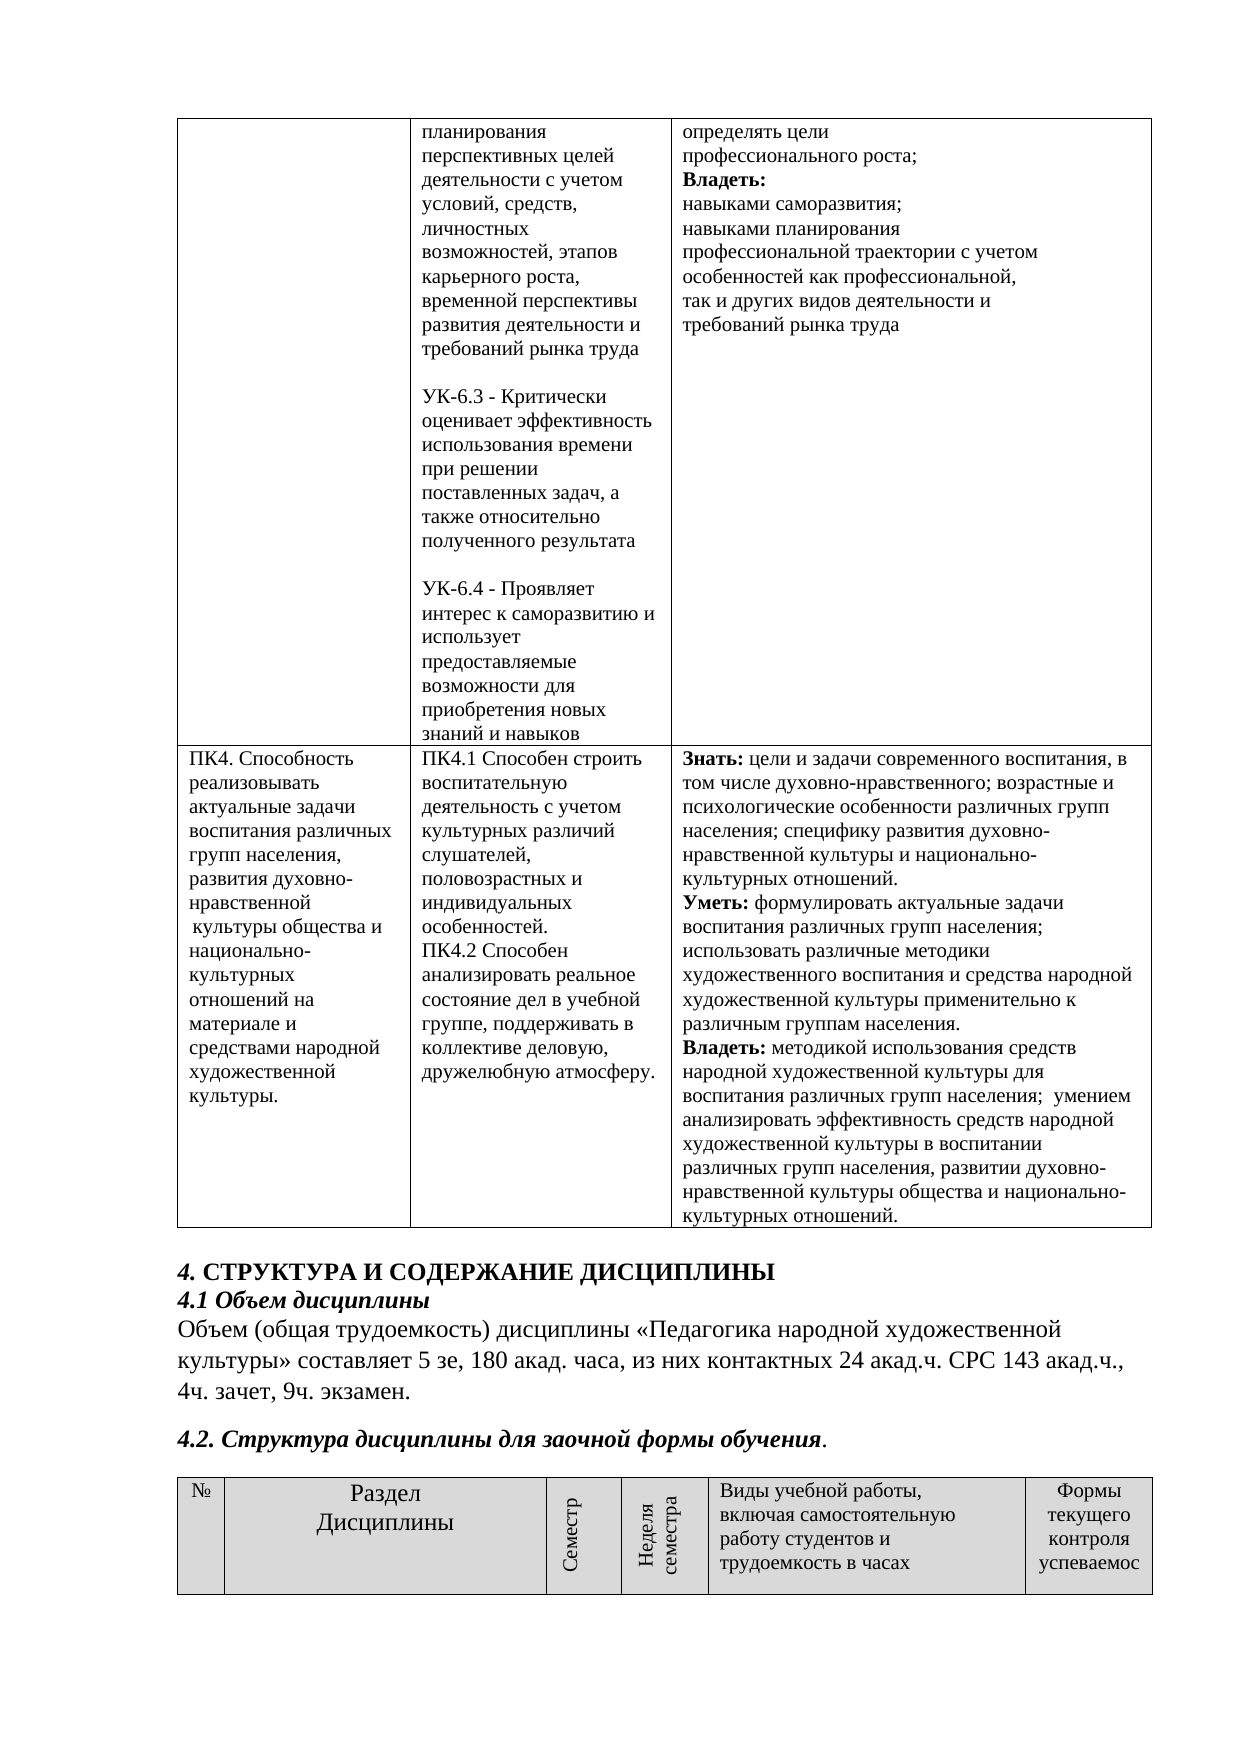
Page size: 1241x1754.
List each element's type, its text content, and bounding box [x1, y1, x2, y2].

table_header Семестр [547, 1478, 621, 1594]
text 4.1 Объем дисциплины [177, 1286, 1152, 1314]
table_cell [411, 119, 671, 745]
table_cell ПК4.1 Способен строить воспитательную деятельность с учетом культурных различий слушателей, половозрастных и индивидуальных особенностей. ПК4.2 Способен анализировать реальное состояние дел в учебной группе, поддерживать в коллективе деловую, дружелюбную атмосферу. [411, 746, 671, 1227]
table_cell Знать: цели и задачи современного воспитания, в том числе духовно-нравственного; возрастные и психологические особенности различных групп населения; специфику развития духовно-нравственной культуры и национально-культурных отношений. Уметь: формулировать актуальные задачи воспитания различных групп населения; использовать различные методики художественного воспитания и средства народной художественной культуры применительно к различным группам населения. Владеть: методикой использования средств народной художественной культуры для воспитания различных групп населения; умением анализировать эффективность средств народной художественной культуры в воспитании различных групп населения, развитии духовно-нравственной культуры общества и национально-культурных отношений. [672, 746, 1151, 1227]
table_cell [672, 119, 1151, 745]
table_header Неделя семестра [622, 1478, 708, 1594]
table_header № [178, 1478, 224, 1594]
text Объем (общая трудоемкость) дисциплины «Педагогика народной художественной культуры» составляет 5 зе, 180 акад. часа, из них контактных 24 акад.ч. СРС 143 акад.ч., 4ч. зачет, 9ч. экзамен. [177, 1314, 1152, 1405]
table_header Виды учебной работы, включая самостоятельную работу студентов и трудоемкость в часах [709, 1478, 1025, 1594]
table_cell ПК4. Способность реализовывать актуальные задачи воспитания различных групп населения, развития духовно-нравственной культуры общества и национально-культурных отношений на материале и средствами народной художественной культуры. [178, 746, 410, 1227]
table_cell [178, 119, 410, 745]
text 4.2. Структура дисциплины для заочной формы обучения. [177, 1424, 1152, 1453]
text 4. СТРУКТУРА И СОДЕРЖАНИЕ ДИСЦИПЛИНЫ [177, 1257, 1152, 1286]
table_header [1026, 1478, 1152, 1594]
table_header Раздел Дисциплины [225, 1478, 546, 1594]
